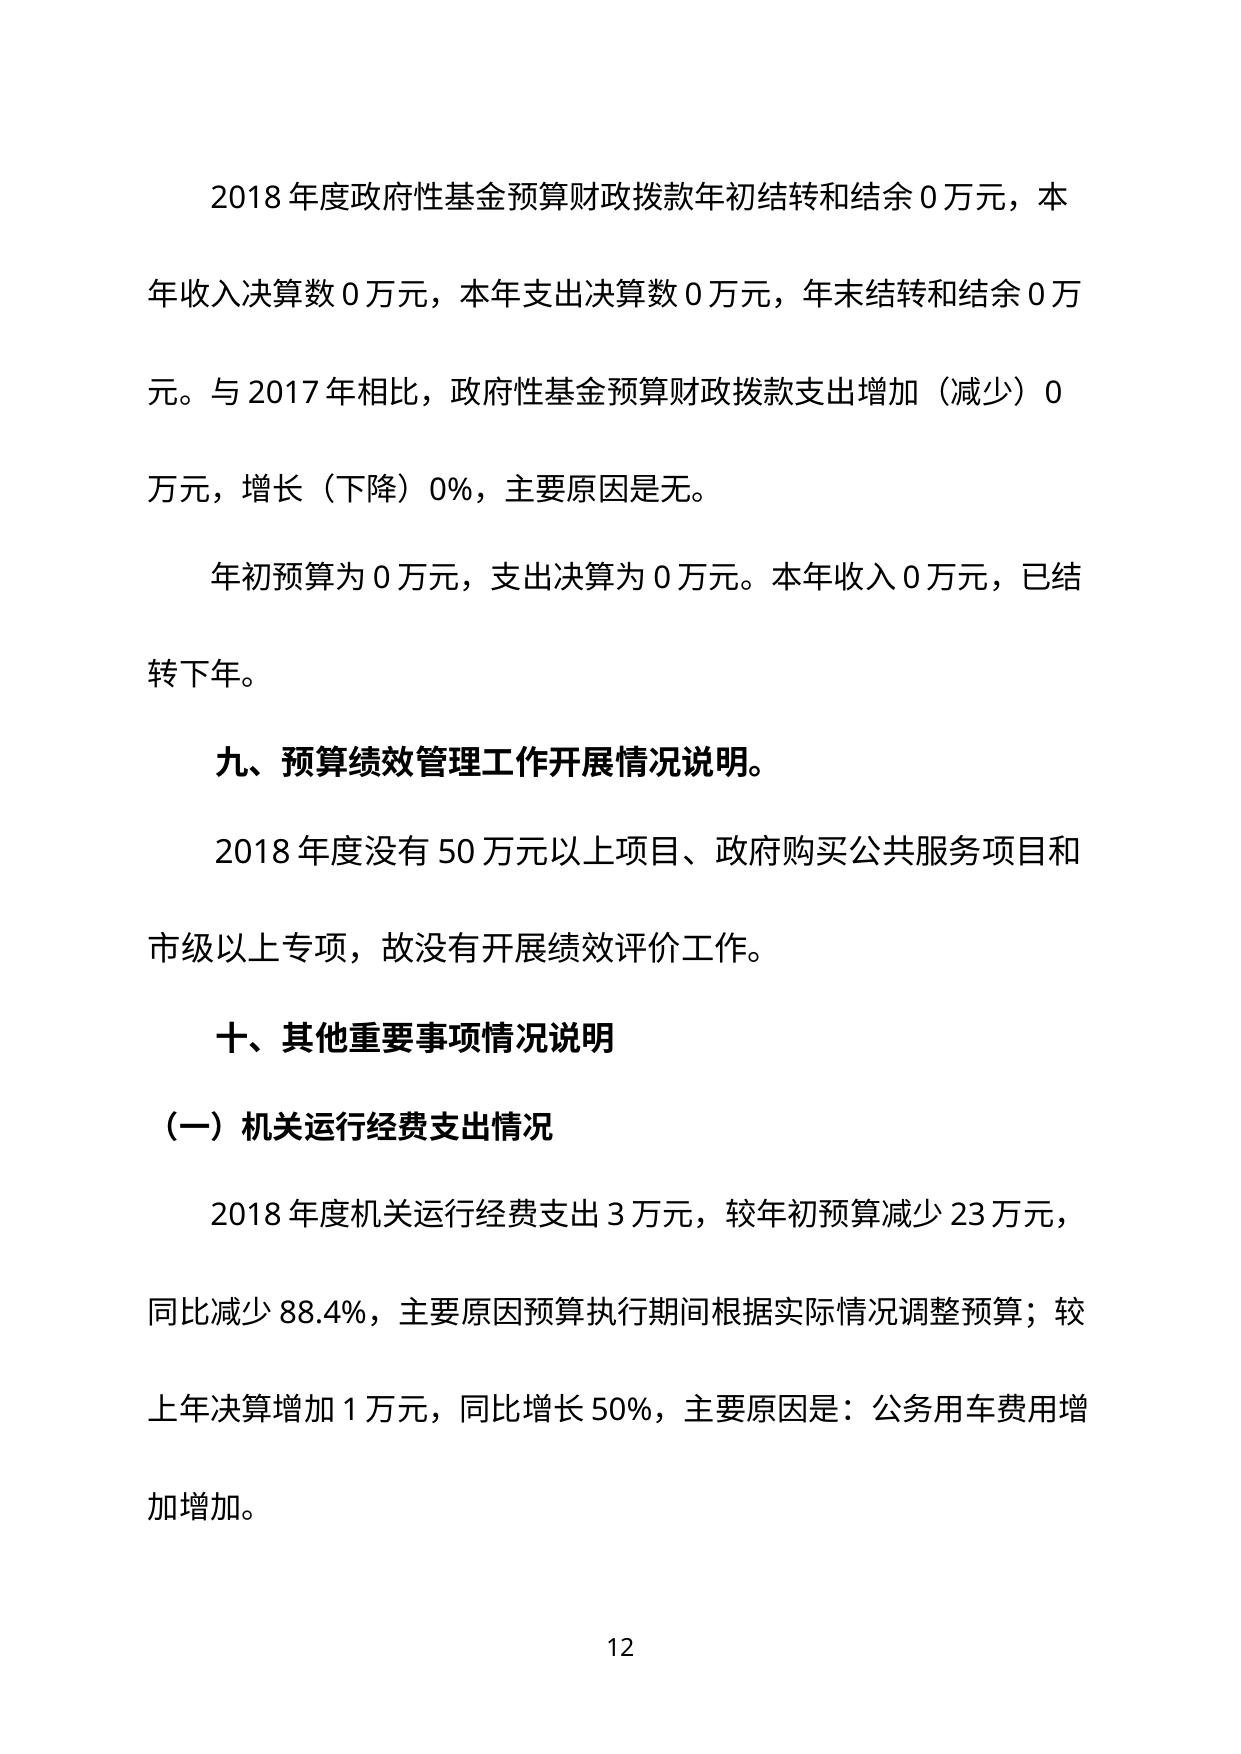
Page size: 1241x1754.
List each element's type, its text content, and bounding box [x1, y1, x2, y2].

list 2018年度没有50万元以上项目、政府购买公共服务项目和市级以上专项，故没有开展绩效评价工作。 [148, 816, 1092, 979]
list 十、其他重要事项情况说明 [148, 1003, 1092, 1068]
list 2018年度政府性基金预算财政拨款年初结转和结余0万元，本年收入决算数0万元，本年支出决算数0万元，年末结转和结余0万元。与2017年相比，政府性基金预算财政拨款支出增加（减少）0万元，增长（下降）0%，主要原因是无。 [148, 162, 1092, 519]
list 2018年度机关运行经费支出3万元，较年初预算减少23万元，同比减少88.4%，主要原因预算执行期间根据实际情况调整预算；较上年决算增加1万元，同比增长50%，主要原因是：公务用车费用增加增加。 [148, 1179, 1092, 1537]
list 年初预算为0万元，支出决算为0万元。本年收入0万元，已结转下年。 [148, 542, 1092, 705]
list （一）机关运行经费支出情况 [148, 1092, 1092, 1157]
list 预算绩效管理工作开展情况说明。 [148, 727, 1092, 792]
